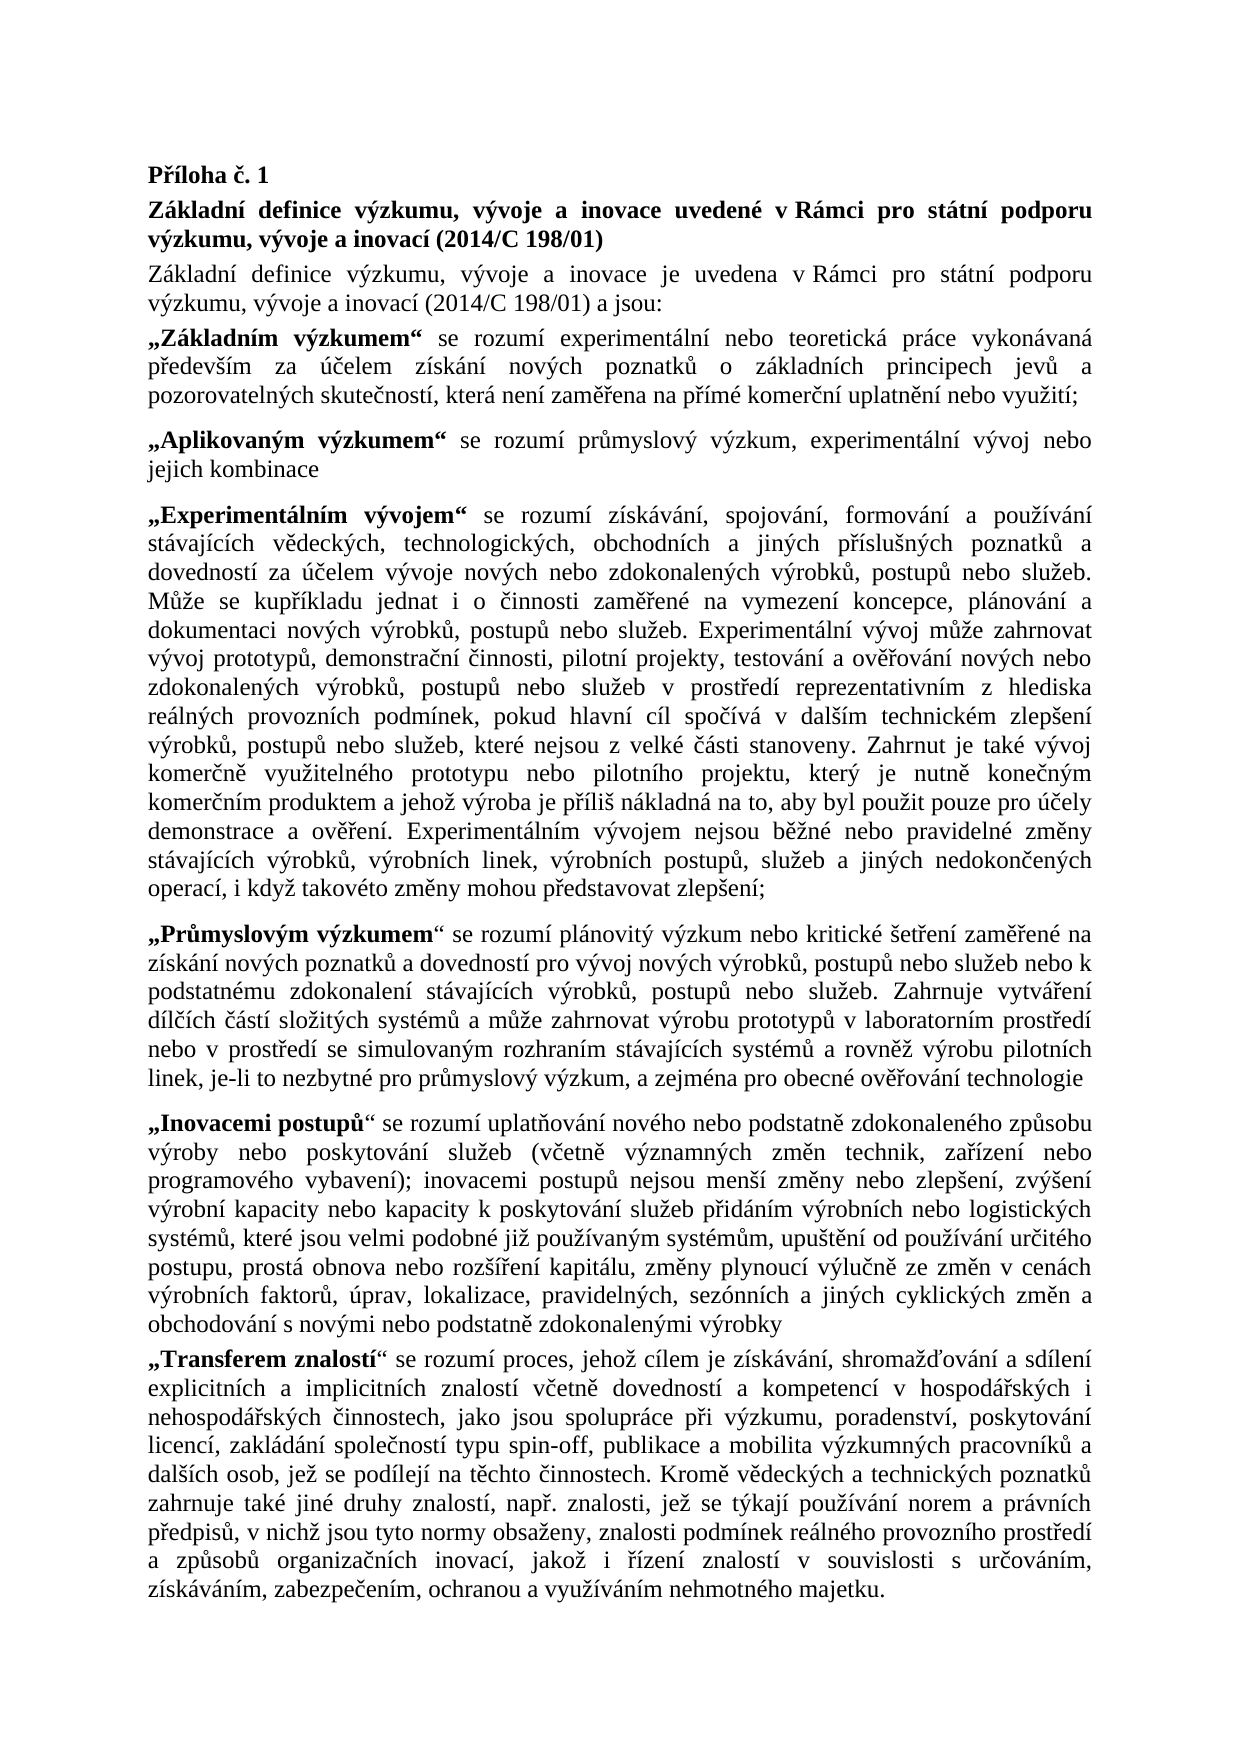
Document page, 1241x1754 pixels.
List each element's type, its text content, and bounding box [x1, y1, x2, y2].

text „Transferem znalostí“ se rozumí proces, jehož cílem je získávání, shromažďování a sdílení explicitních a implicitních znalostí včetně dovedností a kompetencí v hospodářských i nehospodářských činnostech, jako jsou spolupráce při výzkumu, poradenství, poskytování licencí, zakládání společností typu spin-off, publikace a mobilita výzkumných pracovníků a dalších osob, jež se podílejí na těchto činnostech. Kromě vědeckých a technických poznatků zahrnuje také jiné druhy znalostí, např. znalosti, jež se týkají používání norem a právních předpisů, v nichž jsou tyto normy obsaženy, znalosti podmínek reálného provozního prostředí a způsobů organizačních inovací, jakož i řízení znalostí v souvislosti s určováním, získáváním, zabezpečením, ochranou a využíváním nehmotného majetku. [148, 1344, 1093, 1603]
text Základní definice výzkumu, vývoje a inovace je uvedena v Rámci pro státní podporu výzkumu, vývoje a inovací (2014/C 198/01) a jsou: [148, 259, 1093, 316]
text Příloha č. 1 [148, 160, 1093, 189]
text „Základním výzkumem“ se rozumí experimentální nebo teoretická práce vykonávaná především za účelem získání nových poznatků o základních principech jevů a pozorovatelných skutečností, která není zaměřena na přímé komerční uplatnění nebo využití; [148, 323, 1093, 409]
text „Aplikovaným výzkumem“ se rozumí průmyslový výzkum, experimentální vývoj nebo jejich kombinace [148, 426, 1093, 483]
subtitle Základní definice výzkumu, vývoje a inovace uvedené v Rámci pro státní podporu výzkumu, vývoje a inovací (2014/C 198/01) [148, 195, 1093, 253]
text „Experimentálním vývojem“ se rozumí získávání, spojování, formování a používání stávajících vědeckých, technologických, obchodních a jiných příslušných poznatků a dovedností za účelem vývoje nových nebo zdokonalených výrobků, postupů nebo služeb. Může se kupříkladu jednat i o činnosti zaměřené na vymezení koncepce, plánování a dokumentaci nových výrobků, postupů nebo služeb. Experimentální vývoj může zahrnovat vývoj prototypů, demonstrační činnosti, pilotní projekty, testování a ověřování nových nebo zdokonalených výrobků, postupů nebo služeb v prostředí reprezentativním z hlediska reálných provozních podmínek, pokud hlavní cíl spočívá v dalším technickém zlepšení výrobků, postupů nebo služeb, které nejsou z velké části stanoveny. Zahrnut je také vývoj komerčně využitelného prototypu nebo pilotního projektu, který je nutně konečným komerčním produktem a jehož výroba je příliš nákladná na to, aby byl použit pouze pro účely demonstrace a ověření. Experimentálním vývojem nejsou běžné nebo pravidelné změny stávajících výrobků, výrobních linek, výrobních postupů, služeb a jiných nedokončených operací, i když takovéto změny mohou představovat zlepšení; [148, 500, 1093, 902]
text „Inovacemi postupů“ se rozumí uplatňování nového nebo podstatně zdokonaleného způsobu výroby nebo poskytování služeb (včetně významných změn technik, zařízení nebo programového vybavení); inovacemi postupů nejsou menší změny nebo zlepšení, zvýšení výrobní kapacity nebo kapacity k poskytování služeb přidáním výrobních nebo logistických systémů, které jsou velmi podobné již používaným systémům, upuštění od používání určitého postupu, prostá obnova nebo rozšíření kapitálu, změny plynoucí výlučně ze změn v cenách výrobních faktorů, úprav, lokalizace, pravidelných, sezónních a jiných cyklických změn a obchodování s novými nebo podstatně zdokonalenými výrobky [148, 1108, 1093, 1338]
text „Průmyslovým výzkumem“ se rozumí plánovitý výzkum nebo kritické šetření zaměřené na získání nových poznatků a dovedností pro vývoj nových výrobků, postupů nebo služeb nebo k podstatnému zdokonalení stávajících výrobků, postupů nebo služeb. Zahrnuje vytváření dílčích částí složitých systémů a může zahrnovat výrobu prototypů v laboratorním prostředí nebo v prostředí se simulovaným rozhraním stávajících systémů a rovněž výrobu pilotních linek, je-li to nezbytné pro průmyslový výzkum, a zejména pro obecné ověřování technologie [148, 919, 1093, 1091]
